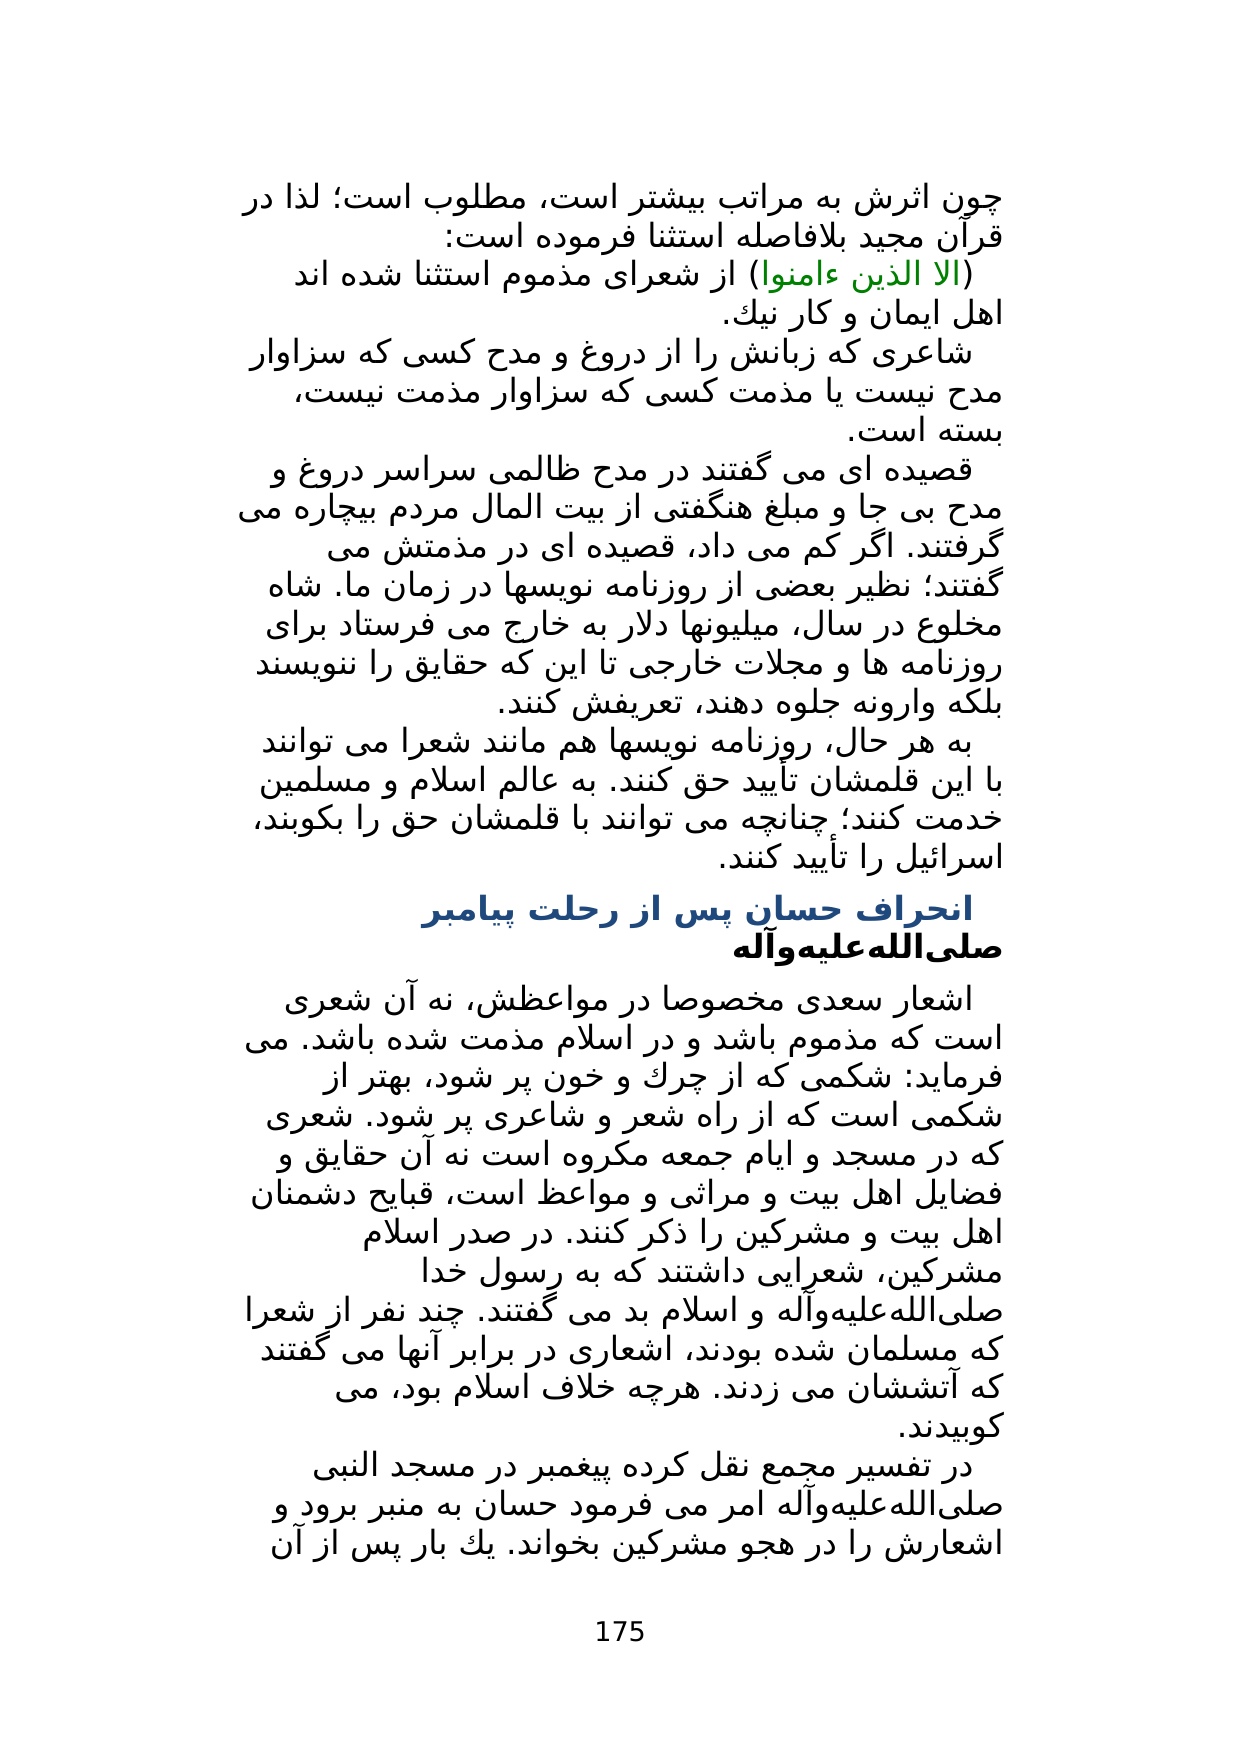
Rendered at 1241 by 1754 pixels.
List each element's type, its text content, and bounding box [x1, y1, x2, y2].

text (الا الذین ءامنوا) از شعراى مذموم استثنا شده اند اهل ایمان و كار نیك. [236, 255, 1004, 333]
text اشعار سعدى مخصوصا در مواعظش، نه آن شعرى است كه مذموم باشد و در اسلام مذمت شده باشد. مى فرماید: شكمى كه از چرك و خون پر شود، بهتر از شكمى است كه از راه شعر و شاعرى پر شود. شعرى كه در مسجد و ایام جمعه مكروه است نه آن حقایق و فضایل اهل بیت و مراثى و مواعظ است، قبایح دشمنان اهل بیت و مشركین را ذكر كنند. در صدر اسلام مشركین، شعرایى داشتند كه به رسول خدا صلى‌الله‌عليه‌وآله و اسلام بد مى گفتند. چند نفر از شعرا كه مسلمان شده بودند، اشعارى در برابر آنها مى گفتند كه آتششان مى زدند. هرچه خلاف اسلام بود، مى كوبیدند. [236, 979, 1004, 1446]
subtitle انحراف حسان پس از رحلت پیامبر صلى‌الله‌عليه‌وآله [236, 889, 1004, 967]
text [236, 1446, 1004, 1562]
text شاعرى كه زبانش را از دروغ و مدح كسى كه سزاوار مدح نیست یا مذمت كسى كه سزاوار مذمت نیست، بسته است. [236, 333, 1004, 449]
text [236, 177, 1004, 255]
text به هر حال، روزنامه نویسها هم مانند شعرا مى توانند با این قلمشان تأیید حق كنند. به عالم اسلام و مسلمین خدمت كنند؛ چنانچه مى توانند با قلمشان حق را بكوبند، اسرائیل را تأیید كنند. [236, 721, 1004, 877]
text قصیده اى مى گفتند در مدح ظالمى سراسر دروغ و مدح بى جا و مبلغ هنگفتى از بیت المال مردم بیچاره مى گرفتند. اگر كم مى داد، قصیده اى در مذمتش مى گفتند؛ نظیر بعضى از روزنامه نویسها در زمان ما. شاه مخلوع در سال، میلیونها دلار به خارج مى فرستاد براى روزنامه ها و مجلات خارجى تا این كه حقایق را ننویسند بلكه وارونه جلوه دهند، تعریفش كنند. [236, 449, 1004, 721]
